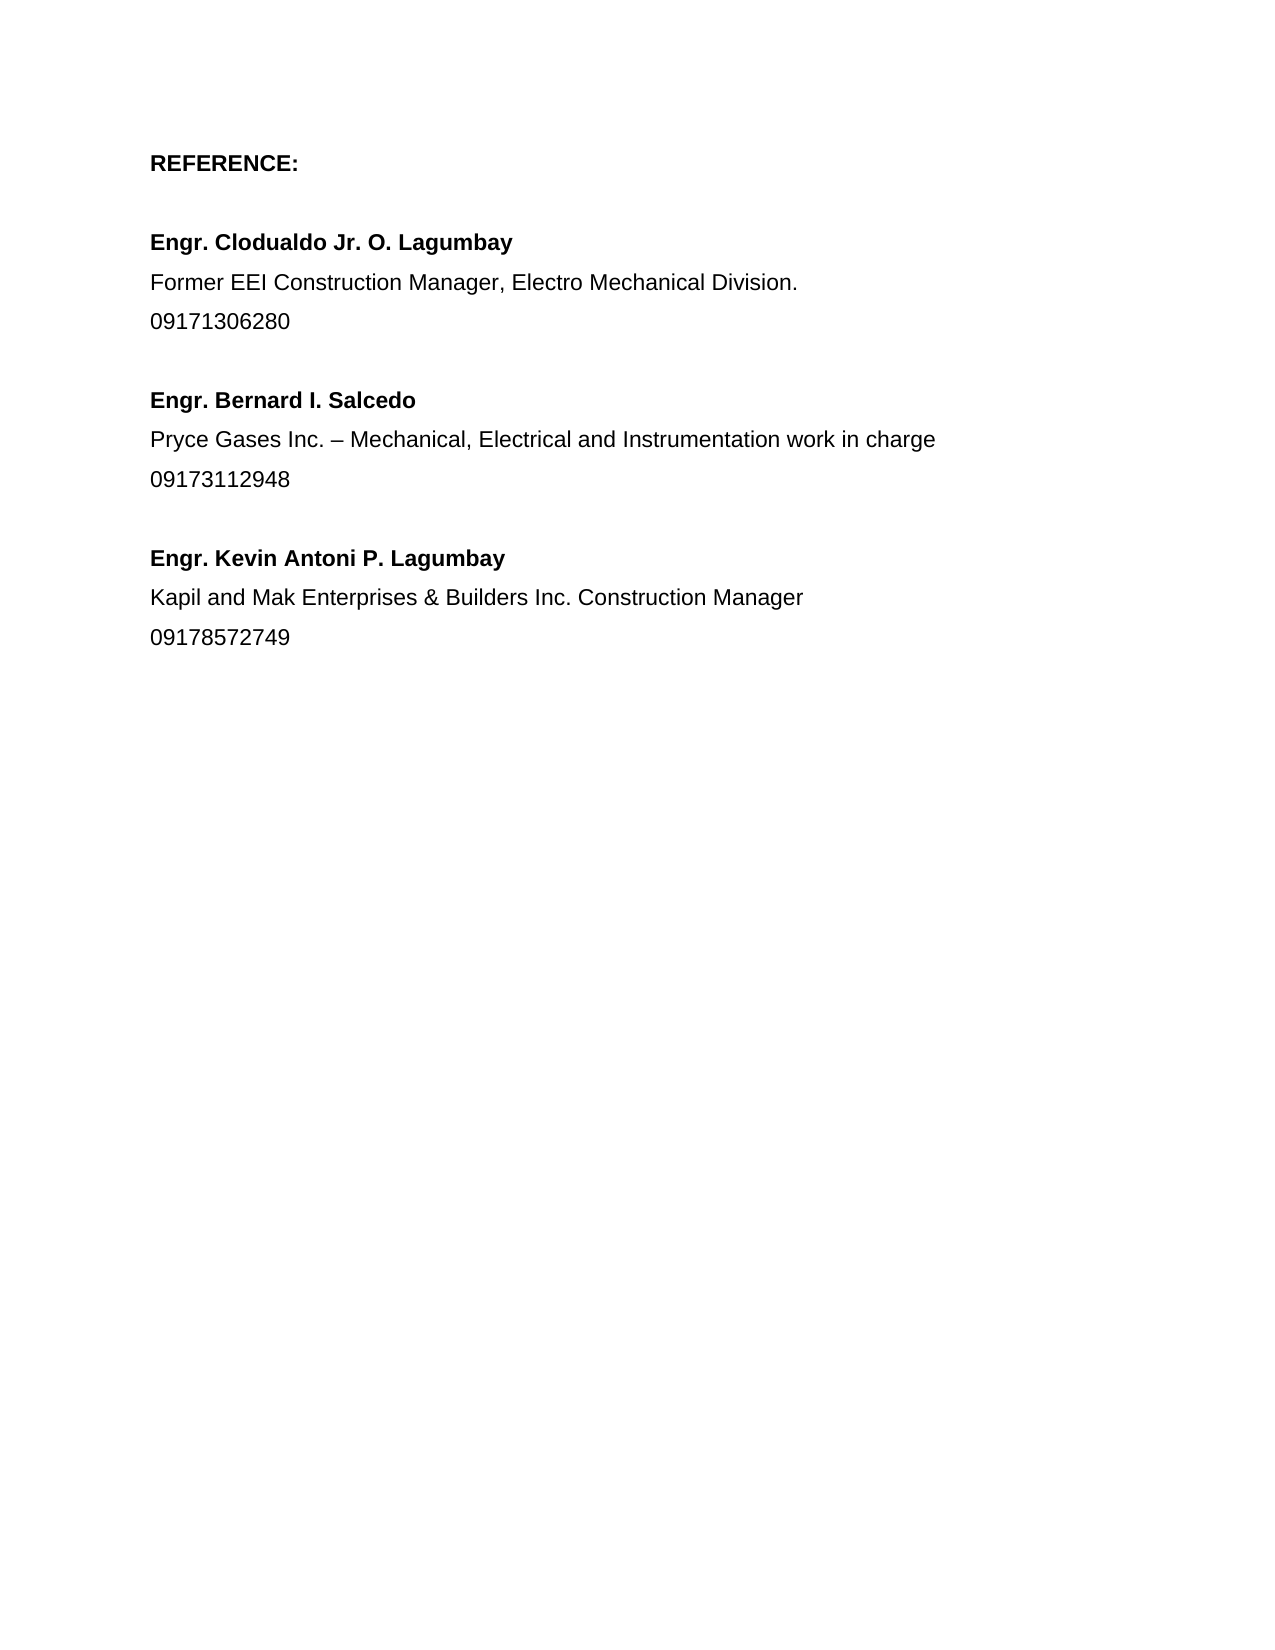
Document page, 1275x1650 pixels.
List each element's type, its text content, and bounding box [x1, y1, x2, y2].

text Engr. Kevin Antoni P. Lagumbay Kapil and Mak Enterprises & Builders Inc. Construction Manager [150, 545, 1125, 611]
text 09178572749 [150, 624, 1125, 650]
text Pryce Gases Inc. – Mechanical, Electrical and Instrumentation work in charge [150, 426, 1125, 453]
text REFERENCE: [150, 150, 1125, 176]
text 09171306280 [150, 308, 1125, 334]
text Former EEI Construction Manager, Electro Mechanical Division. [150, 268, 1125, 295]
text 09173112948 [150, 466, 1125, 492]
text Engr. Bernard I. Salcedo [150, 387, 1125, 413]
text Engr. Clodualdo Jr. O. Lagumbay [150, 229, 1125, 255]
